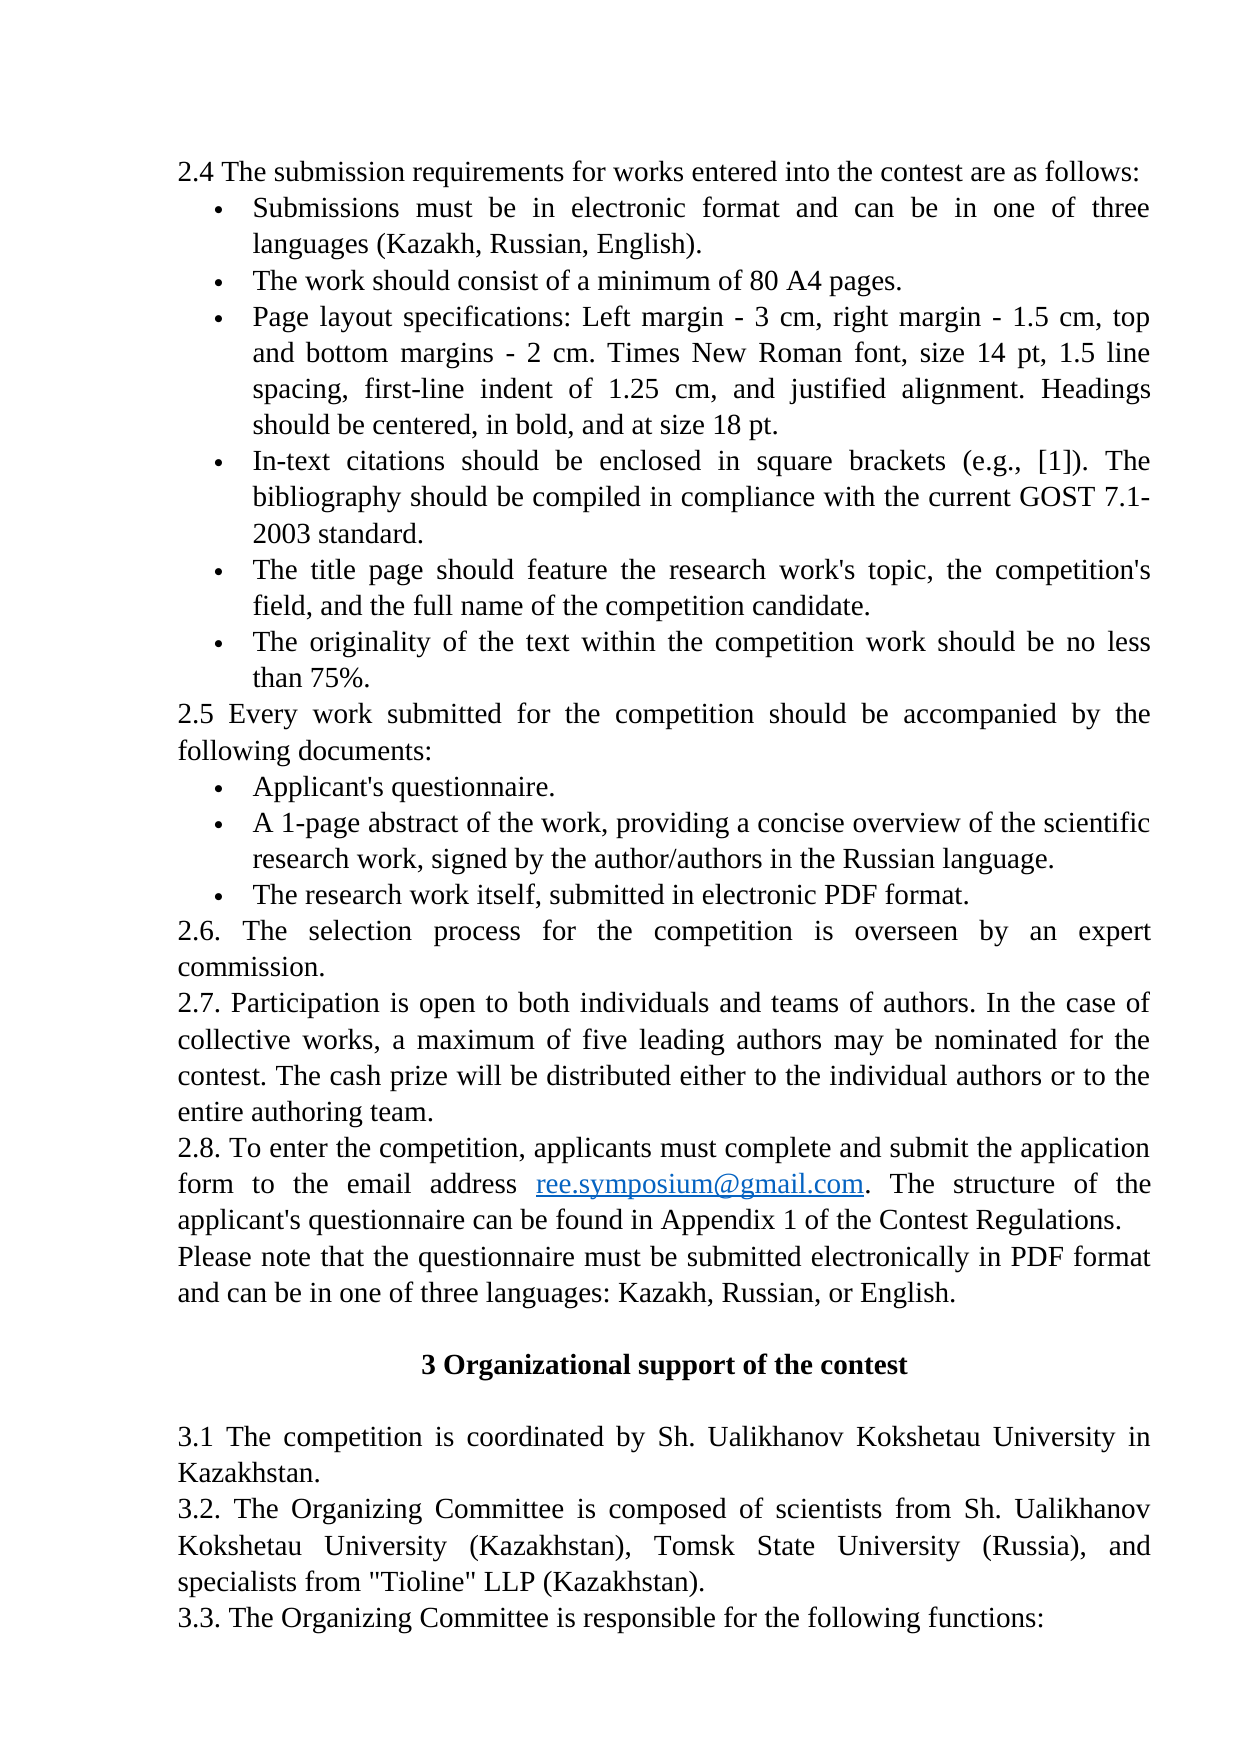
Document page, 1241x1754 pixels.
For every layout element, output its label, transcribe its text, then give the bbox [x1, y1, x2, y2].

list The title page should feature the research work's topic, the competition's field, and the full name of the competition candidate. [215, 552, 1152, 622]
text 3.3. The Organizing Committee is responsible for the following functions: [177, 1600, 1152, 1634]
text 3.1 The competition is coordinated by Sh. Ualikhanov Kokshetau University in Kazakhstan. [177, 1419, 1152, 1489]
list The work should consist of a minimum of 80 A4 pages. [215, 263, 1152, 296]
text 2.4 The submission requirements for works entered into the contest are as follows: [177, 154, 1152, 188]
text 3 Organizational support of the contest [177, 1347, 1152, 1381]
text 2.8. To enter the competition, applicants must complete and submit the application form to the email address ree.symposium@gmail.com. The structure of the applicant's questionnaire can be found in Appendix 1 of the Contest Regulations. [177, 1130, 1152, 1236]
list The research work itself, submitted in electronic PDF format. [215, 877, 1152, 911]
text Please note that the questionnaire must be submitted electronically in PDF format and can be in one of three languages: Kazakh, Russian, or English. [177, 1239, 1152, 1308]
list Applicant's questionnaire. [215, 769, 1152, 802]
list The originality of the text within the competition work should be no less than 75%. [215, 624, 1152, 694]
list Submissions must be in electronic format and can be in one of three languages (Kazakh, Russian, English). [215, 190, 1152, 260]
text 2.6. The selection process for the competition is overseen by an expert commission. [177, 913, 1152, 983]
list Page layout specifications: Left margin - 3 cm, right margin - 1.5 cm, top and bottom margins - 2 cm. Times New Roman font, size 14 pt, 1.5 line spacing, first-line indent of 1.25 cm, and justified alignment. Headings should be centered, in bold, and at size 18 pt. [215, 299, 1152, 441]
text 2.7. Participation is open to both individuals and teams of authors. In the case of collective works, a maximum of five leading authors may be nominated for the contest. The cash prize will be distributed either to the individual authors or to the entire authoring team. [177, 986, 1152, 1128]
list A 1-page abstract of the work, providing a concise overview of the scientific research work, signed by the author/authors in the Russian language. [215, 805, 1152, 874]
text 2.5 Every work submitted for the competition should be accompanied by the following documents: [177, 696, 1152, 766]
list In-text citations should be enclosed in square brackets (e.g., [1]). The bibliography should be compiled in compliance with the current GOST 7.1-2003 standard. [215, 443, 1152, 549]
text 3.2. The Organizing Committee is composed of scientists from Sh. Ualikhanov Kokshetau University (Kazakhstan), Tomsk State University (Russia), and specialists from "Tioline" LLP (Kazakhstan). [177, 1492, 1152, 1597]
